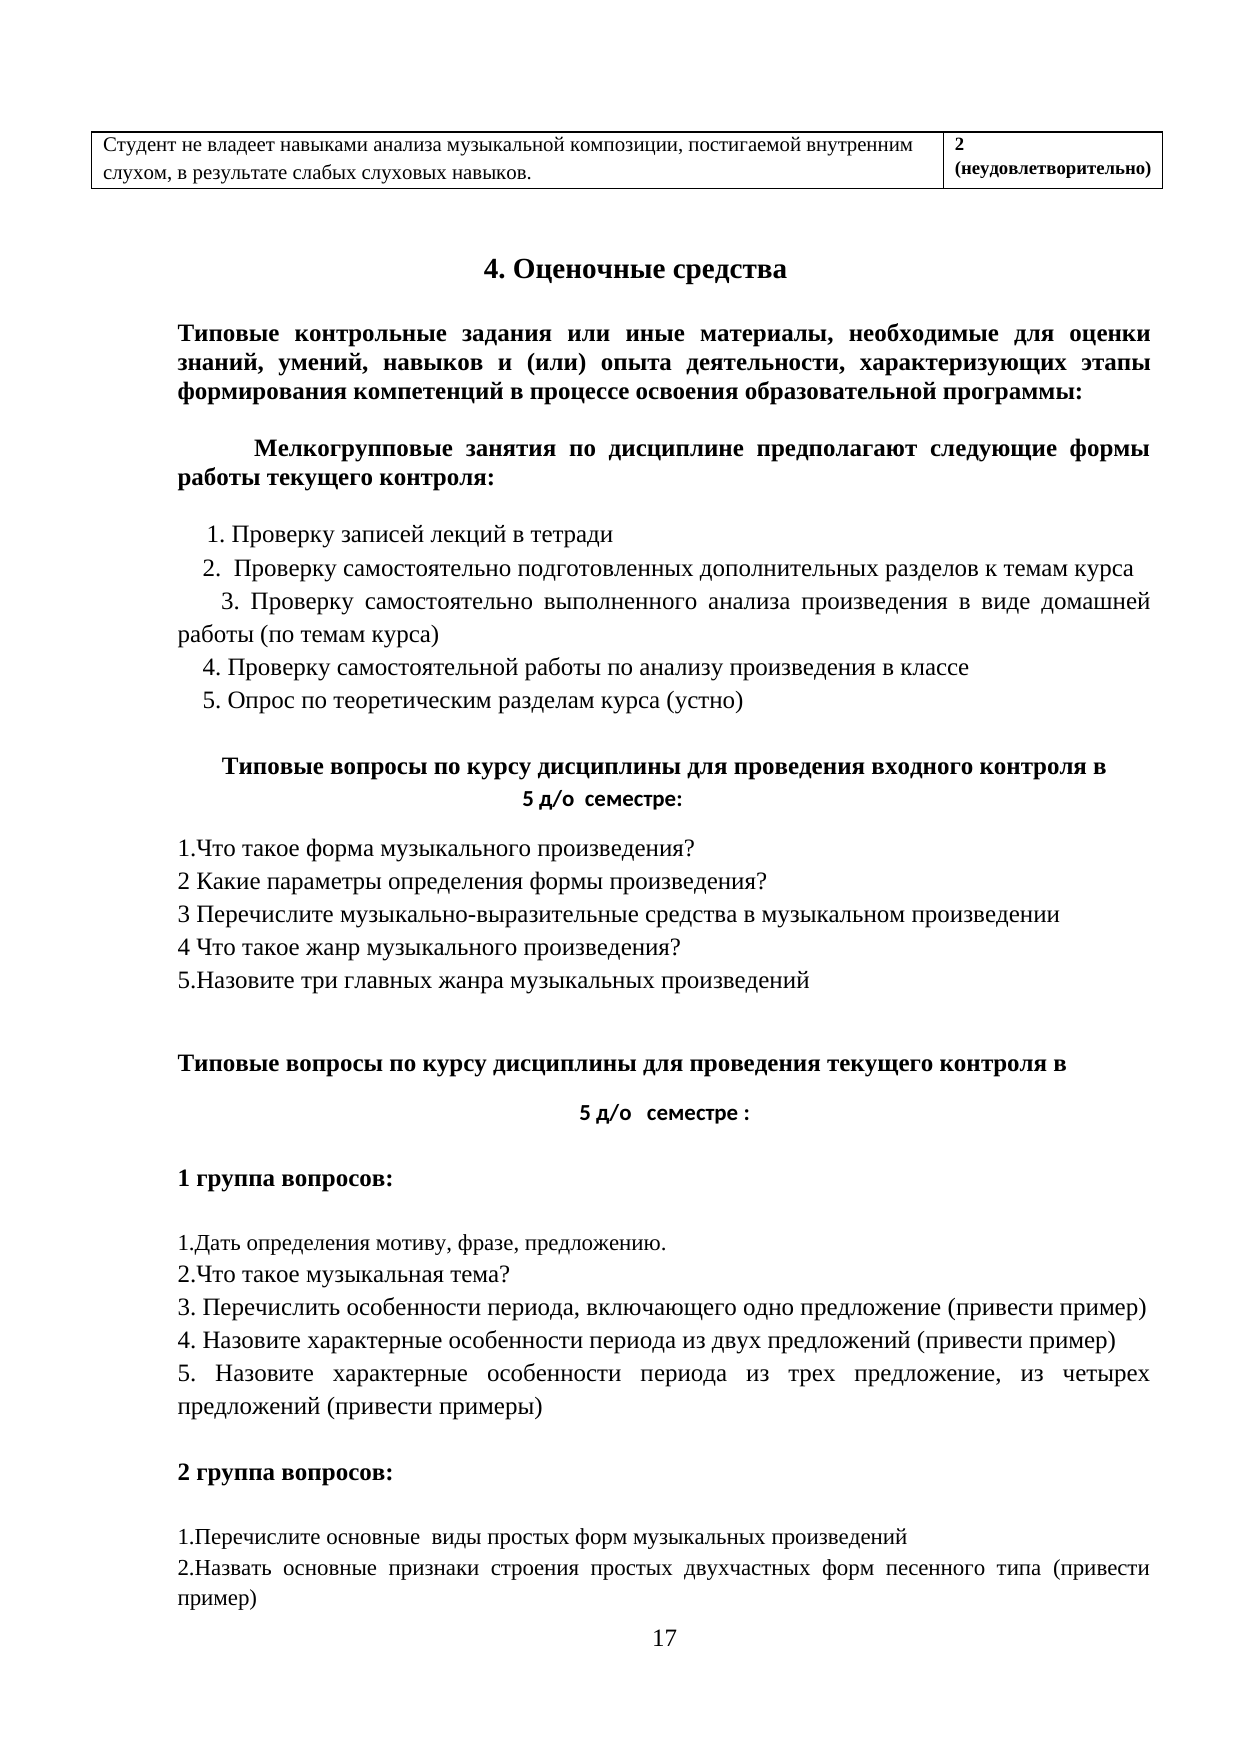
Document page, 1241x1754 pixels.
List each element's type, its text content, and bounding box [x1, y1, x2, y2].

text 2 Какие параметры определения формы произведения? [177, 866, 1152, 895]
text 5 д/о семестре: [177, 784, 1152, 812]
text 1.Дать определения мотиву, фразе, предложению. [177, 1229, 1152, 1255]
text 2.Назвать основные признаки строения простых двухчастных форм песенного типа (привести пример) [177, 1553, 1152, 1610]
text 4. Проверку самостоятельной работы по анализу произведения в классе [177, 652, 1152, 681]
text Типовые контрольные задания или иные материалы, необходимые для оценки знаний, умений, навыков и (или) опыта деятельности, характеризующих этапы формирования компетенций в процессе освоения образовательной программы: [177, 318, 1152, 404]
text 5. Назовите характерные особенности периода из трех предложение, из четырех предложений (привести примеры) [177, 1358, 1152, 1420]
text 2.Что такое музыкальная тема? [177, 1259, 1152, 1288]
text 1. Проверку записей лекций в тетради [177, 519, 1152, 548]
text 2 группа вопросов: [177, 1457, 1152, 1486]
text 1.Что такое форма музыкального произведения? [177, 833, 1152, 862]
text 2. Проверку самостоятельно подготовленных дополнительных разделов к темам курса [177, 553, 1152, 582]
text 3 Перечислите музыкально-выразительные средства в музыкальном произведении [177, 899, 1152, 928]
text Мелкогрупповые занятия по дисциплине предполагают следующие формы работы текущего контроля: [177, 433, 1152, 491]
text 4. Оценочные средства [215, 251, 1152, 285]
text 5 д/о семестре : [177, 1098, 1152, 1126]
text 5.Назовите три главных жанра музыкальных произведений [177, 965, 1152, 994]
text 3. Проверку самостоятельно выполненного анализа произведения в виде домашней работы (по темам курса) [177, 586, 1152, 648]
table_cell Студент не владеет навыками анализа музыкальной композиции, постигаемой внутренним слухом, в результате слабых слуховых навыков. [92, 133, 943, 188]
table_cell 2 (неудовлетворительно) [944, 133, 1162, 188]
text 4 Что такое жанр музыкального произведения? [177, 932, 1152, 961]
text 1 группа вопросов: [177, 1163, 1152, 1192]
text 4. Назовите характерные особенности периода из двух предложений (привести пример) [177, 1325, 1152, 1354]
text 1.Перечислите основные виды простых форм музыкальных произведений [177, 1523, 1152, 1550]
text 3. Перечислить особенности периода, включающего одно предложение (привести пример) [177, 1292, 1152, 1321]
text Типовые вопросы по курсу дисциплины для проведения входного контроля в [177, 751, 1152, 780]
text 5. Опрос по теоретическим разделам курса (устно) [177, 685, 1152, 714]
text Типовые вопросы по курсу дисциплины для проведения текущего контроля в [177, 1048, 1152, 1077]
